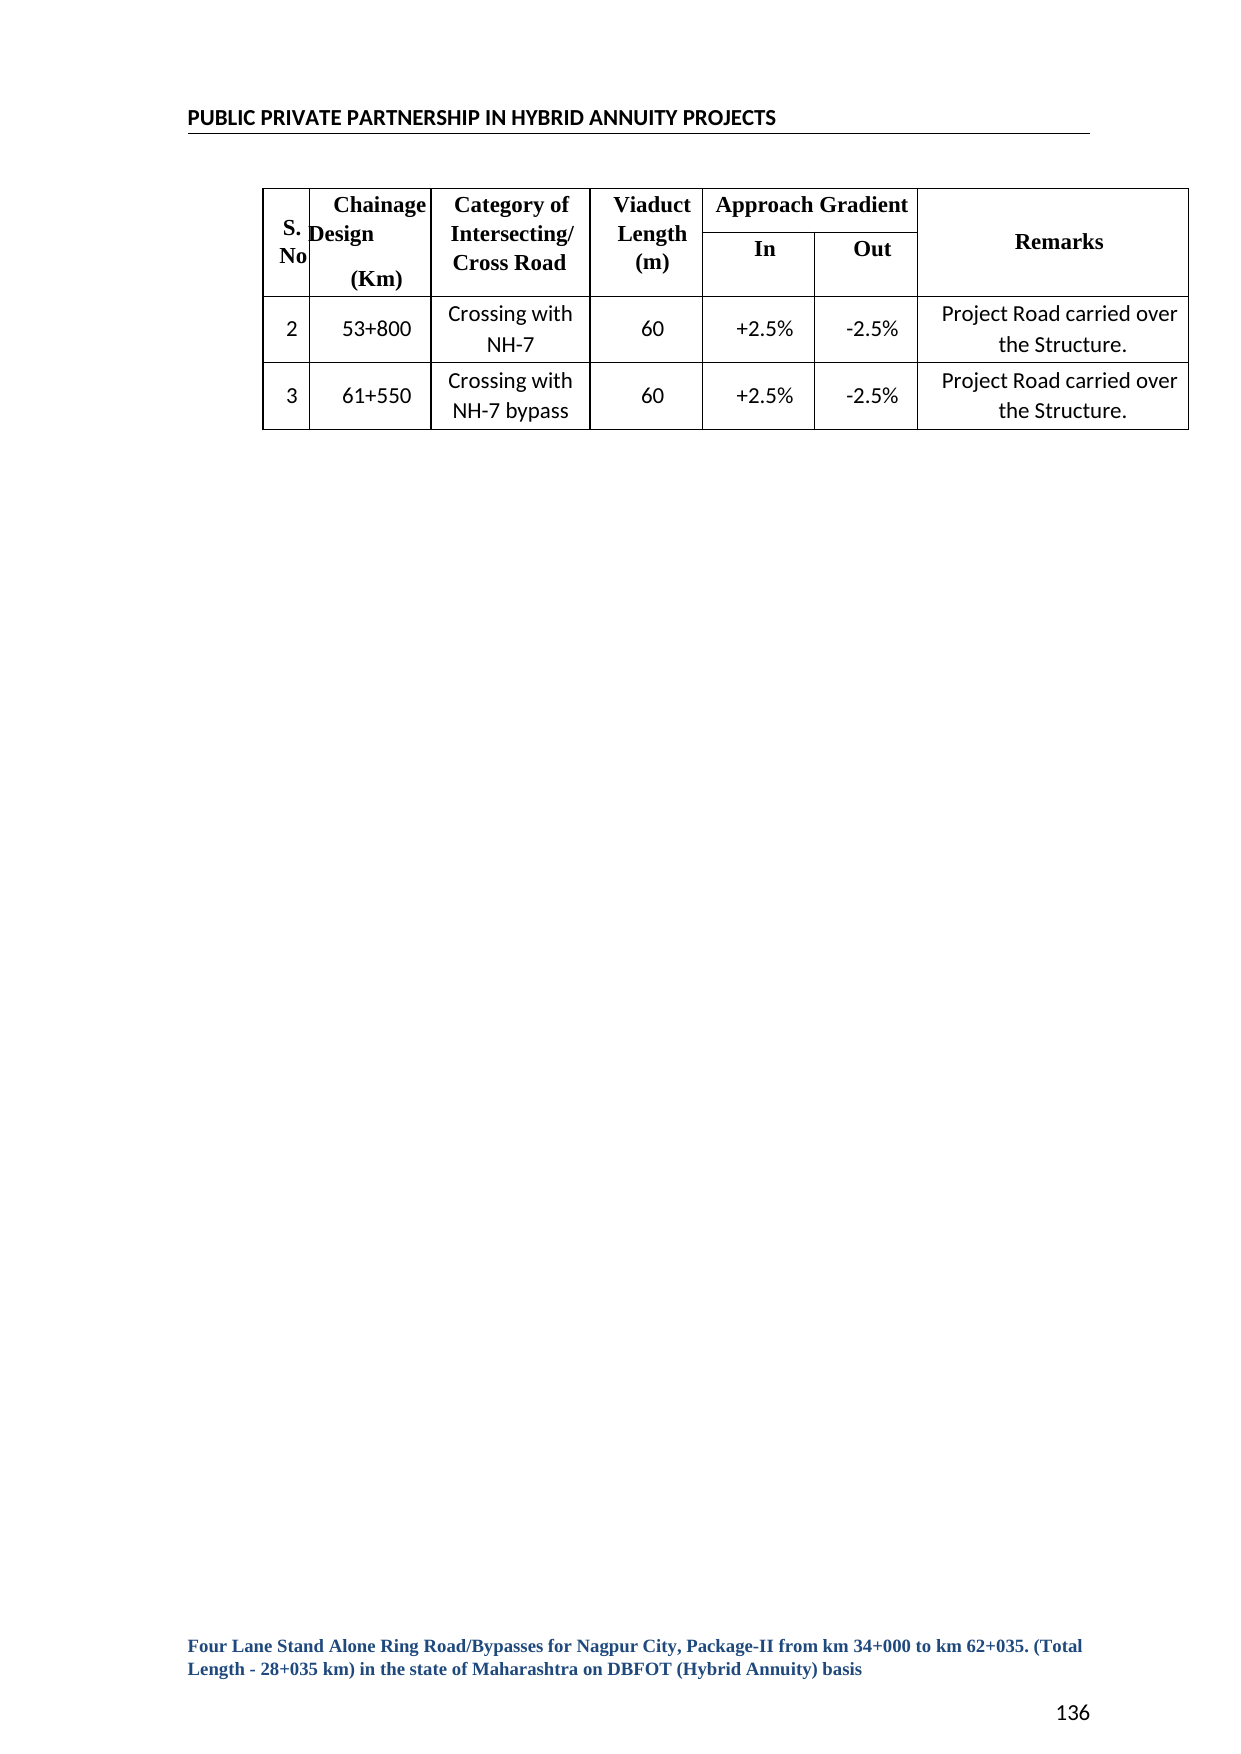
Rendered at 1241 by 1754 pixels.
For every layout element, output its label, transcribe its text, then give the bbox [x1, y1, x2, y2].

table_cell -2.5% [815, 297, 917, 362]
table_cell 2 [264, 297, 309, 362]
table_cell Project Road carried over the Structure. [918, 363, 1188, 428]
table_header Viaduct Length (m) [591, 189, 702, 296]
table_cell 60 [591, 297, 702, 362]
table_header Approach Gradient [703, 189, 917, 232]
table_cell Out [815, 233, 917, 296]
table_cell Crossing with NH-7 [432, 297, 589, 362]
table_cell 60 [591, 363, 702, 428]
table_cell 3 [264, 363, 309, 428]
table_cell 61+550 [310, 363, 430, 428]
table_cell +2.5% [703, 297, 814, 362]
table_cell +2.5% [703, 363, 814, 428]
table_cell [918, 297, 1188, 362]
table_header Remarks [918, 189, 1188, 296]
table_cell -2.5% [815, 363, 917, 428]
table_header S. No [264, 189, 309, 296]
table_header Category of Intersecting/ Cross Road [432, 189, 589, 296]
table_header Chainage Design (Km) [310, 189, 430, 296]
table_cell Crossing with NH-7 bypass [432, 363, 589, 428]
table_cell In [703, 233, 814, 296]
table_cell 53+800 [310, 297, 430, 362]
